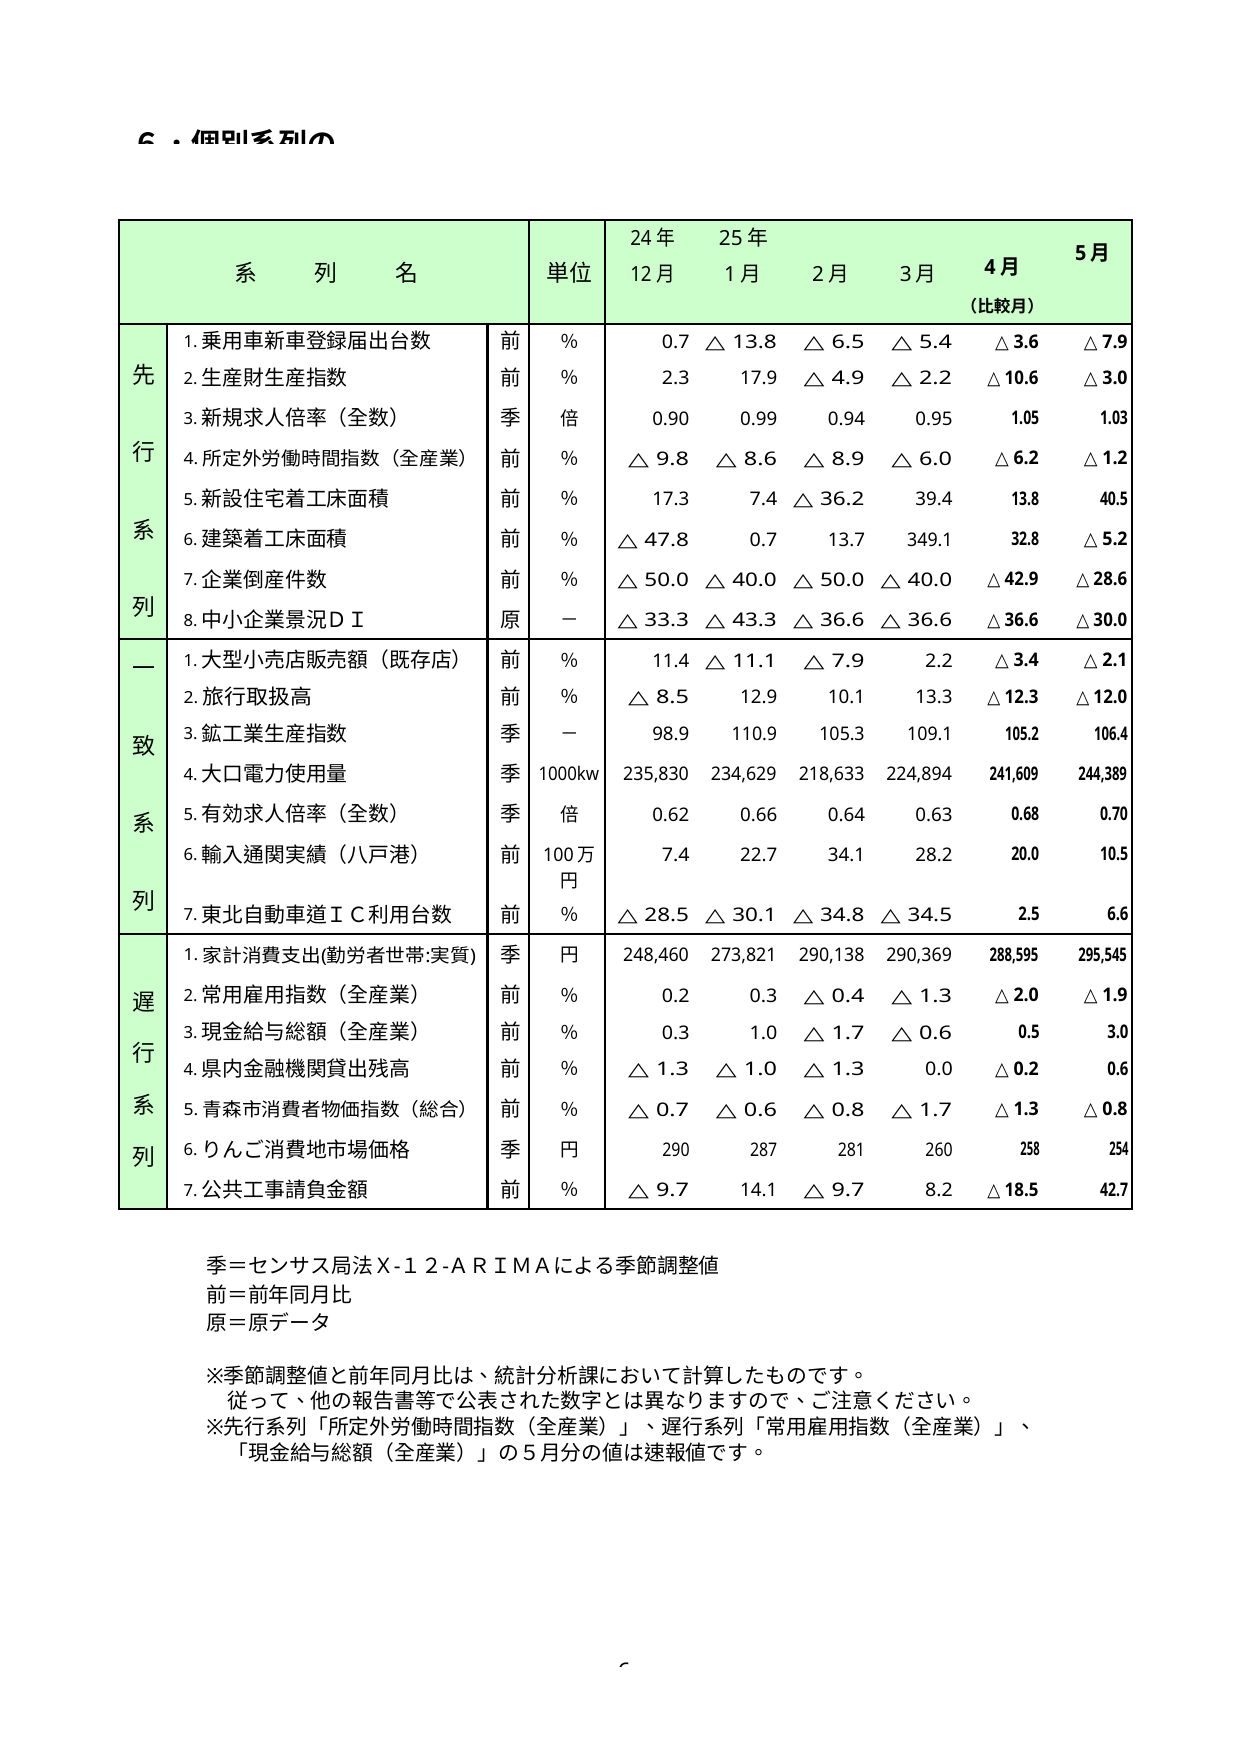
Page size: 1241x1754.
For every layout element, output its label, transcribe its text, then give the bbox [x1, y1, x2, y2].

table_cell 前 [489, 973, 528, 1012]
table_cell ％ [530, 325, 604, 358]
table_cell △ 42.9 [955, 557, 1052, 598]
table_cell △ 1.3 [788, 1049, 876, 1087]
table_header 単位 [530, 221, 604, 323]
table_cell 0.6 [1052, 1049, 1131, 1087]
table_cell 0.2 [606, 973, 700, 1012]
table_cell ％ [530, 1012, 604, 1048]
table_cell 前 [489, 640, 528, 677]
table_cell 0.62 [606, 792, 700, 832]
table_cell 一致系 列 [120, 640, 166, 933]
table_cell 0.5 [955, 1012, 1052, 1048]
table_cell △ 3.6 [955, 325, 1052, 358]
table_cell △ 0.8 [1052, 1087, 1131, 1127]
table_cell 0.99 [700, 396, 788, 436]
table_cell 295,545 [1052, 935, 1131, 973]
table_cell 0.7 [606, 325, 700, 358]
table_cell 109.1 [876, 713, 955, 752]
table_cell 1. 大型小売店販売額（既存店） [168, 640, 486, 677]
table_cell 遅行系列 [120, 935, 166, 1208]
table_cell 234,629 [700, 752, 788, 792]
table_cell 原 [489, 598, 528, 638]
table_cell 前 [489, 893, 528, 933]
table_cell △ 0.8 [788, 1087, 876, 1127]
table_cell △ 6.5 [788, 325, 876, 358]
table_cell △ 6.2 [955, 436, 1052, 477]
table_cell 4. 県内金融機関貸出残高 [168, 1049, 486, 1087]
table_cell 0.7 [700, 517, 788, 557]
table_cell 258 [955, 1127, 1052, 1168]
table_cell △ 0.2 [955, 1049, 1052, 1087]
text ※季節調整値と前年同月比は、統計分析課において計算したものです。 [206, 1362, 1159, 1388]
table_cell △ 47.8 [606, 517, 700, 557]
table_cell 224,894 [876, 752, 955, 792]
table_cell 倍 [530, 792, 604, 832]
table_cell 5. 新設住宅着工床面積 [168, 477, 486, 517]
table_cell △ 5.2 [1052, 517, 1131, 557]
table_cell 5. 青森市消費者物価指数（総合） [168, 1087, 486, 1127]
table_cell 7. 企業倒産件数 [168, 557, 486, 598]
table_cell 10.5 [1052, 833, 1131, 892]
table_cell 20.0 [955, 833, 1052, 892]
table_cell 281 [788, 1127, 876, 1168]
table_cell 季 [489, 713, 528, 752]
table_header 4月 （比較月） [955, 221, 1052, 323]
table_cell 2.2 [876, 640, 955, 677]
table_cell 0.0 [876, 1049, 955, 1087]
table_cell △ 34.5 [876, 893, 955, 933]
table_cell 22.7 [700, 833, 788, 892]
table_cell △ 5.4 [876, 325, 955, 358]
table_cell 季 [489, 792, 528, 832]
table_cell 2. 旅行取扱高 [168, 677, 486, 713]
table_cell 110.9 [700, 713, 788, 752]
table_header 系 列 名 [120, 221, 528, 323]
table_cell 0.64 [788, 792, 876, 832]
table_cell △ 4.9 [788, 358, 876, 396]
text 季＝センサス局法Ｘ-１２-ＡＲＩＭＡによる季節調整値前＝前年同月比 [206, 1252, 731, 1308]
text ※先行系列「所定外労働時間指数（全産業）」、遅行系列「常用雇用指数（全産業）」、 [206, 1414, 1159, 1439]
table_cell 7.4 [700, 477, 788, 517]
table_cell 7. 公共工事請負金額 [168, 1168, 486, 1208]
table_cell 0.66 [700, 792, 788, 832]
table_cell ％ [530, 677, 604, 713]
table_cell 季 [489, 1127, 528, 1168]
table_cell △ 33.3 [606, 598, 700, 638]
table_cell △ 1.0 [700, 1049, 788, 1087]
table_cell △ 1.3 [876, 973, 955, 1012]
table_cell 32.8 [955, 517, 1052, 557]
table_cell ％ [530, 477, 604, 517]
table_cell △ 7.9 [1052, 325, 1131, 358]
table_cell 前 [489, 358, 528, 396]
table_cell ％ [530, 640, 604, 677]
table_cell 14.1 [700, 1168, 788, 1208]
table_cell 前 [489, 325, 528, 358]
table_cell ％ [530, 893, 604, 933]
table_cell 349.1 [876, 517, 955, 557]
table_cell △ 1.2 [1052, 436, 1131, 477]
table_cell △ 0.7 [606, 1087, 700, 1127]
table_cell 8.2 [876, 1168, 955, 1208]
table_cell 前 [489, 1049, 528, 1087]
table_cell 287 [700, 1127, 788, 1168]
table_cell 前 [489, 477, 528, 517]
table_cell 6. 輸入通関実績（八戸港） [168, 833, 486, 892]
table_cell － [530, 713, 604, 752]
table_cell 5. 有効求人倍率（全数） [168, 792, 486, 832]
table_cell 4. 所定外労働時間指数（全産業） [168, 436, 486, 477]
table_cell 0.3 [606, 1012, 700, 1048]
table_cell 6. りんご消費地市場価格 [168, 1127, 486, 1168]
table_cell △ 1.7 [788, 1012, 876, 1048]
table_cell 4. 大口電力使用量 [168, 752, 486, 792]
table_header 25年 1月 [700, 221, 788, 323]
table_cell △ 12.0 [1052, 677, 1131, 713]
table_cell 2.3 [606, 358, 700, 396]
table_cell 倍 [530, 396, 604, 436]
table_cell 前 [489, 436, 528, 477]
table_cell 0.68 [955, 792, 1052, 832]
table_cell 11.4 [606, 640, 700, 677]
table_header 5月 [1052, 221, 1131, 323]
table_header 2月 [788, 221, 876, 323]
table_cell 273,821 [700, 935, 788, 973]
table_cell 前 [489, 517, 528, 557]
table_cell △ 28.6 [1052, 557, 1131, 598]
table_cell △ 50.0 [606, 557, 700, 598]
table_cell 42.7 [1052, 1168, 1131, 1208]
table_cell 106.4 [1052, 713, 1131, 752]
table_cell △ 3.0 [1052, 358, 1131, 396]
table_cell 前 [489, 1168, 528, 1208]
table_header 24年 12月 [606, 221, 700, 323]
table_cell 前 [489, 833, 528, 892]
table_cell △ 12.3 [955, 677, 1052, 713]
table_cell △ 1.3 [955, 1087, 1052, 1127]
table_cell 218,633 [788, 752, 876, 792]
table_cell 105.2 [955, 713, 1052, 752]
table_cell 17.9 [700, 358, 788, 396]
table_cell △ 9.7 [606, 1168, 700, 1208]
table_cell △ 1.9 [1052, 973, 1131, 1012]
table_cell 13.8 [955, 477, 1052, 517]
table_cell △ 10.6 [955, 358, 1052, 396]
table_cell ％ [530, 436, 604, 477]
table_cell △ 2.1 [1052, 640, 1131, 677]
table_cell △ 7.9 [788, 640, 876, 677]
table_cell 3. 新規求人倍率（全数） [168, 396, 486, 436]
table_cell △ 8.6 [700, 436, 788, 477]
table_cell 前 [489, 1012, 528, 1048]
table_cell ％ [530, 1168, 604, 1208]
table_cell 10.1 [788, 677, 876, 713]
table_cell 100万円 [530, 833, 604, 892]
table_cell 2. 生産財生産指数 [168, 358, 486, 396]
table_cell △ 8.5 [606, 677, 700, 713]
table_cell 105.3 [788, 713, 876, 752]
table_cell 0.70 [1052, 792, 1131, 832]
table_cell △ 1.3 [606, 1049, 700, 1087]
table_cell 290,369 [876, 935, 955, 973]
table_cell 241,609 [955, 752, 1052, 792]
table_cell － [530, 598, 604, 638]
table_cell △ 1.7 [876, 1087, 955, 1127]
table_cell ％ [530, 557, 604, 598]
table_cell 34.1 [788, 833, 876, 892]
table_cell 前 [489, 557, 528, 598]
table_cell 3. 現金給与総額（全産業） [168, 1012, 486, 1048]
table_cell △ 18.5 [955, 1168, 1052, 1208]
table_cell △ 30.0 [1052, 598, 1131, 638]
table_cell 244,389 [1052, 752, 1131, 792]
table_cell 季 [489, 396, 528, 436]
table_cell 7. 東北自動車道ＩＣ利用台数 [168, 893, 486, 933]
table_cell 1.03 [1052, 396, 1131, 436]
table_cell 3. 鉱工業生産指数 [168, 713, 486, 752]
table_cell 6. 建築着工床面積 [168, 517, 486, 557]
table_cell △ 34.8 [788, 893, 876, 933]
table_cell △ 8.9 [788, 436, 876, 477]
table_cell 39.4 [876, 477, 955, 517]
table_cell 12.9 [700, 677, 788, 713]
table_cell ％ [530, 1049, 604, 1087]
table_cell △ 36.6 [955, 598, 1052, 638]
table_cell ％ [530, 358, 604, 396]
table_cell △ 11.1 [700, 640, 788, 677]
table_cell 290,138 [788, 935, 876, 973]
table_cell 1. 家計消費支出(勤労者世帯:実質) [168, 935, 486, 973]
table_header 3月 [876, 221, 955, 323]
table_cell 円 [530, 1127, 604, 1168]
table_cell 6.6 [1052, 893, 1131, 933]
table_cell △ 28.5 [606, 893, 700, 933]
table_cell △ 50.0 [788, 557, 876, 598]
table_cell 2. 常用雇用指数（全産業） [168, 973, 486, 1012]
table_cell 前 [489, 677, 528, 713]
table_cell 8. 中小企業景況ＤＩ [168, 598, 486, 638]
table_cell 235,830 [606, 752, 700, 792]
table_cell 98.9 [606, 713, 700, 752]
text 「現金給与総額（全産業）」の５月分の値は速報値です。 [227, 1439, 1159, 1466]
table_cell 260 [876, 1127, 955, 1168]
table_cell 1. 乗用車新車登録届出台数 [168, 325, 486, 358]
table_cell 先行系 列 [120, 325, 166, 638]
table_cell 0.3 [700, 973, 788, 1012]
table_cell △ 40.0 [876, 557, 955, 598]
table_cell 1000kw [530, 752, 604, 792]
table_cell 季 [489, 935, 528, 973]
table_cell 0.95 [876, 396, 955, 436]
table_cell 2.5 [955, 893, 1052, 933]
table_cell △ 0.6 [876, 1012, 955, 1048]
table_cell 前 [489, 1087, 528, 1127]
table_cell 0.90 [606, 396, 700, 436]
table_cell △ 0.6 [700, 1087, 788, 1127]
table_cell △ 36.2 [788, 477, 876, 517]
table_cell 288,595 [955, 935, 1052, 973]
table_cell △ 9.8 [606, 436, 700, 477]
table_cell △ 3.4 [955, 640, 1052, 677]
table_cell △ 43.3 [700, 598, 788, 638]
table_cell 290 [606, 1127, 700, 1168]
table_cell 0.94 [788, 396, 876, 436]
table_cell 7.4 [606, 833, 700, 892]
table_cell 13.3 [876, 677, 955, 713]
text 原＝原データ [206, 1308, 1159, 1337]
table_cell △ 30.1 [700, 893, 788, 933]
text 従って、他の報告書等で公表された数字とは異なりますので、ご注意ください。 [227, 1388, 1159, 1414]
table_cell ％ [530, 973, 604, 1012]
table_cell △ 2.2 [876, 358, 955, 396]
table_cell △ 40.0 [700, 557, 788, 598]
table_cell ％ [530, 1087, 604, 1127]
table_cell 1.05 [955, 396, 1052, 436]
table_cell 28.2 [876, 833, 955, 892]
table_cell 0.63 [876, 792, 955, 832]
table_cell 40.5 [1052, 477, 1131, 517]
table_cell ％ [530, 517, 604, 557]
table_cell 円 [530, 935, 604, 973]
table_cell 17.3 [606, 477, 700, 517]
table_cell △ 2.0 [955, 973, 1052, 1012]
table_cell △ 0.4 [788, 973, 876, 1012]
table_cell 254 [1052, 1127, 1131, 1168]
table_cell △ 13.8 [700, 325, 788, 358]
table_cell 248,460 [606, 935, 700, 973]
table_cell 季 [489, 752, 528, 792]
table_cell △ 9.7 [788, 1168, 876, 1208]
table_cell 1.0 [700, 1012, 788, 1048]
table_cell 13.7 [788, 517, 876, 557]
table_cell △ 36.6 [788, 598, 876, 638]
table_cell △ 36.6 [876, 598, 955, 638]
table_cell △ 6.0 [876, 436, 955, 477]
table_cell 3.0 [1052, 1012, 1131, 1048]
